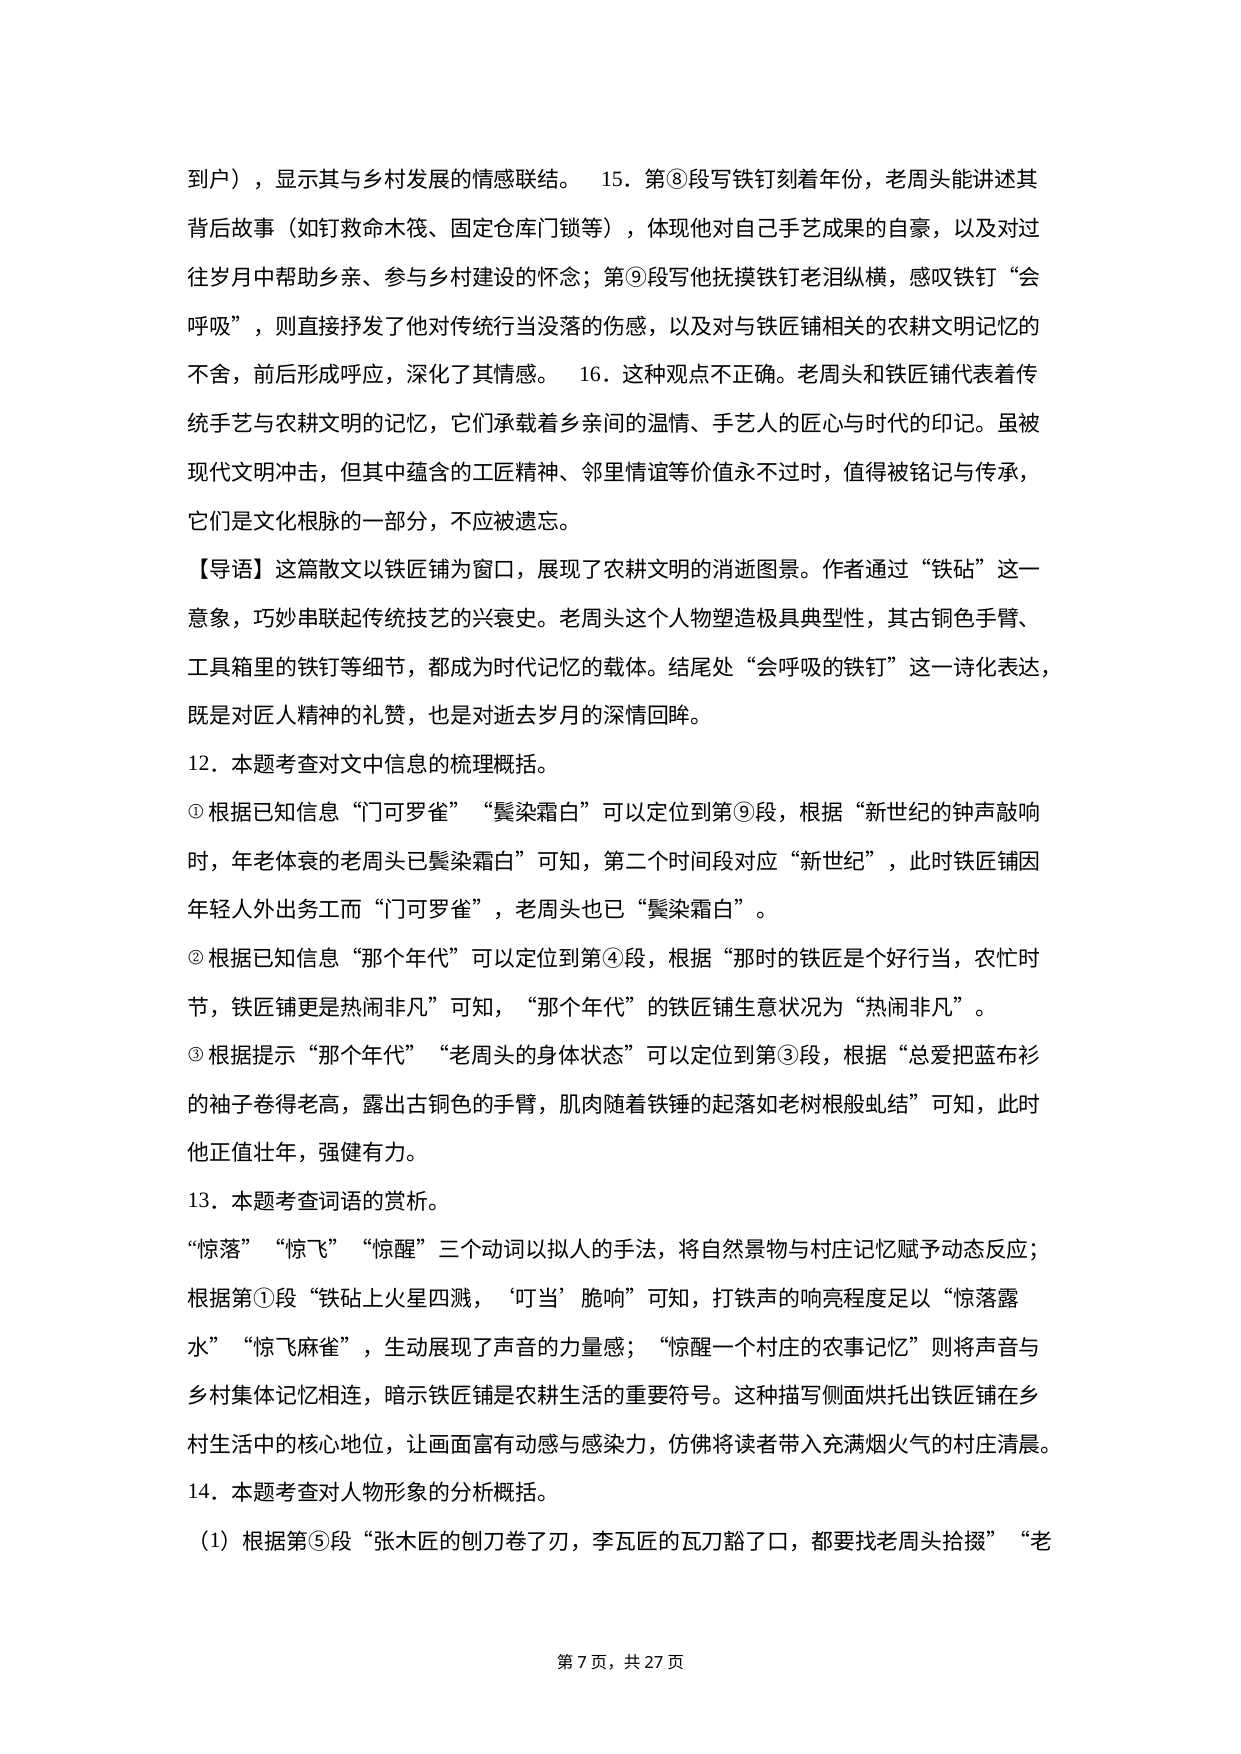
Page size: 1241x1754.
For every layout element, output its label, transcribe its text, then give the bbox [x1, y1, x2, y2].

text 14．本题考查对人物形象的分析概括。 [187, 1475, 1053, 1507]
text “惊落”“惊飞”“惊醒”三个动词以拟人的手法，将自然景物与村庄记忆赋予动态反应；根据第①段“铁砧上火星四溅，‘叮当’脆响”可知，打铁声的响亮程度足以“惊落露水”“惊飞麻雀”，生动展现了声音的力量感；“惊醒一个村庄的农事记忆”则将声音与乡村集体记忆相连，暗示铁匠铺是农耕生活的重要符号。这种描写侧面烘托出铁匠铺在乡村生活中的核心地位，让画面富有动感与感染力，仿佛将读者带入充满烟火气的村庄清晨。 [187, 1232, 1053, 1459]
text ①根据已知信息“门可罗雀”“鬓染霜白”可以定位到第⑨段，根据“新世纪的钟声敲响时，年老体衰的老周头已鬓染霜白”可知，第二个时间段对应“新世纪”，此时铁匠铺因年轻人外出务工而“门可罗雀”，老周头也已“鬓染霜白”。 [187, 794, 1053, 924]
text ②根据已知信息“那个年代”可以定位到第④段，根据“那时的铁匠是个好行当，农忙时节，铁匠铺更是热闹非凡”可知，“那个年代”的铁匠铺生意状况为“热闹非凡”。 [187, 940, 1053, 1022]
text 13．本题考查词语的赏析。 [187, 1183, 1053, 1216]
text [187, 162, 1053, 536]
text ③根据提示“那个年代”“老周头的身体状态”可以定位到第③段，根据“总爱把蓝布衫的袖子卷得老高，露出古铜色的手臂，肌肉随着铁锤的起落如老树根般虬结”可知，此时他正值壮年，强健有力。 [187, 1037, 1053, 1167]
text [187, 1523, 1053, 1556]
text 【导语】这篇散文以铁匠铺为窗口，展现了农耕文明的消逝图景。作者通过“铁砧”这一意象，巧妙串联起传统技艺的兴衰史。老周头这个人物塑造极具典型性，其古铜色手臂、工具箱里的铁钉等细节，都成为时代记忆的载体。结尾处“会呼吸的铁钉”这一诗化表达，既是对匠人精神的礼赞，也是对逝去岁月的深情回眸。 [187, 552, 1053, 730]
text 12．本题考查对文中信息的梳理概括。 [187, 746, 1053, 779]
